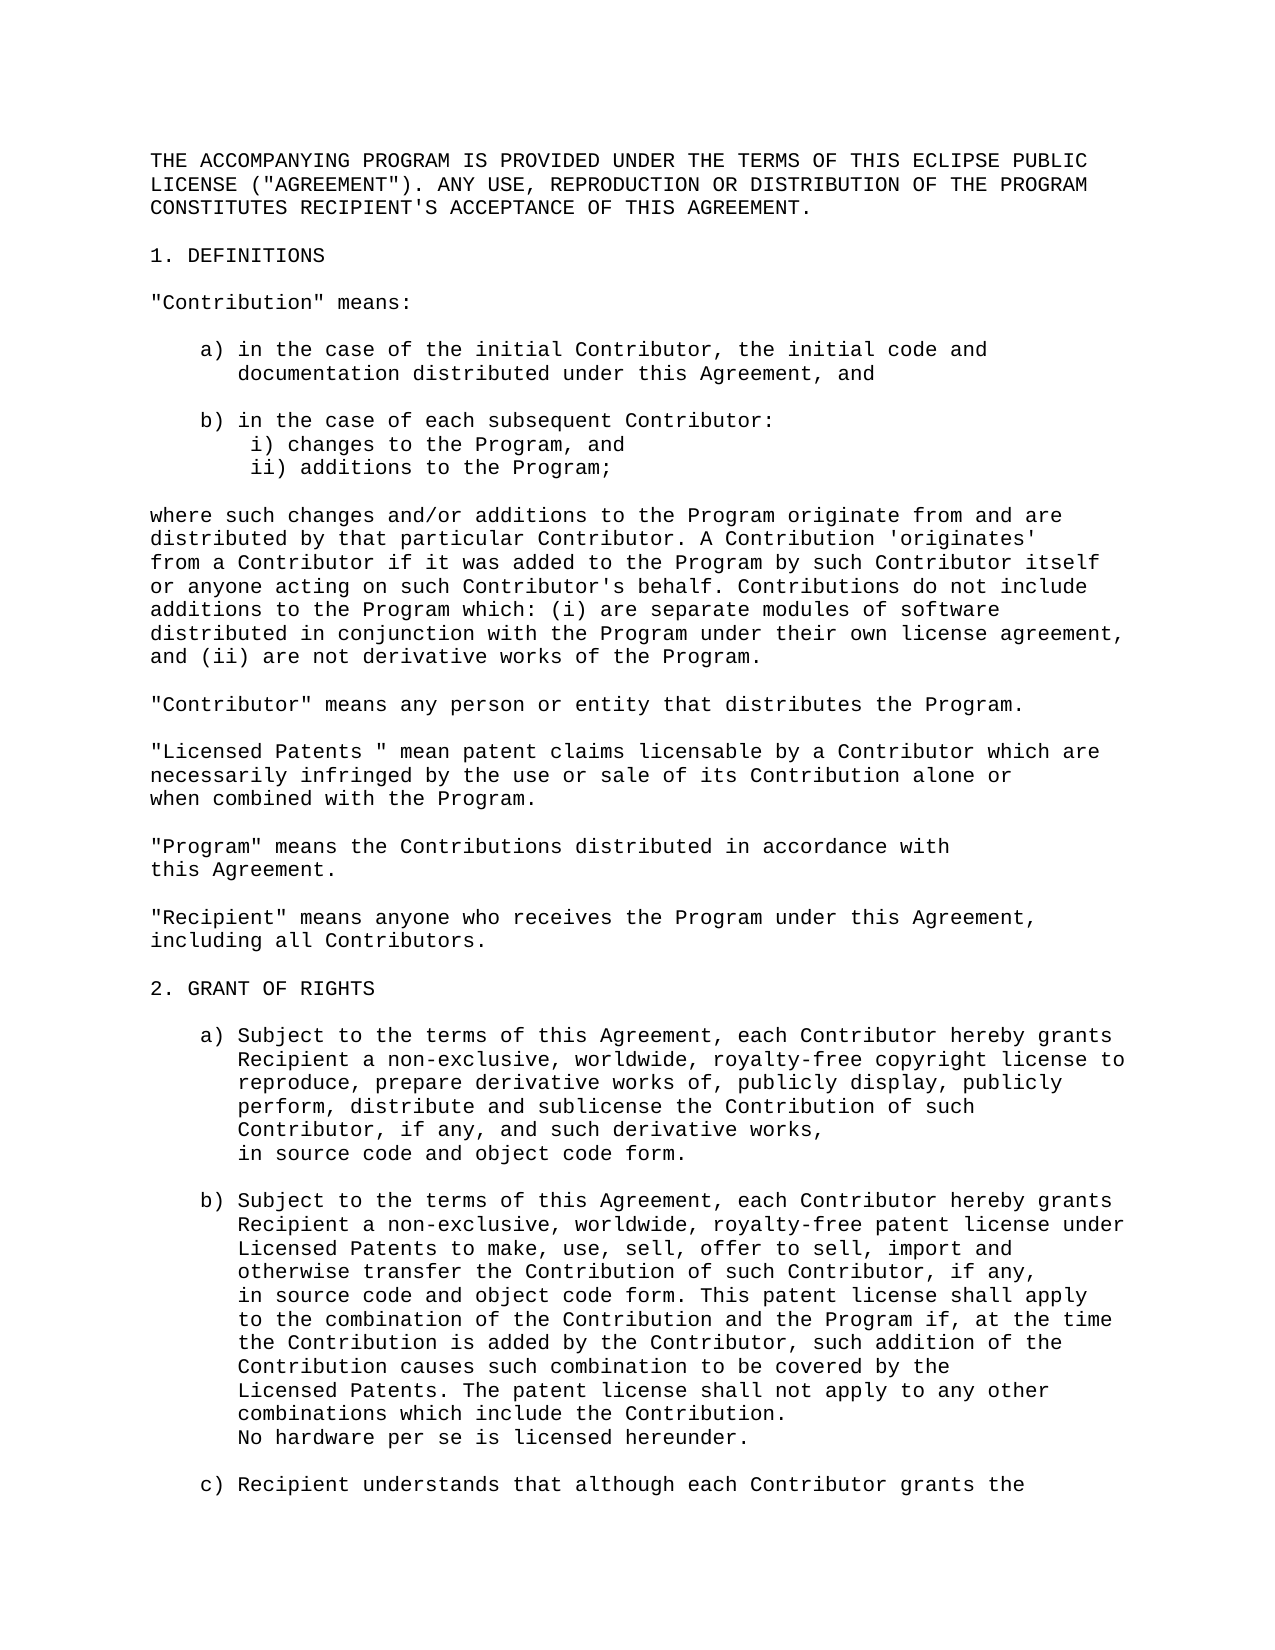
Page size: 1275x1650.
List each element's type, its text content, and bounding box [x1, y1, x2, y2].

text when combined with the Program. [150, 788, 1125, 812]
text or anyone acting on such Contributor's behalf. Contributions do not include [150, 576, 1125, 599]
text "Recipient" means anyone who receives the Program under this Agreement, [150, 907, 1125, 930]
text b) in the case of each subsequent Contributor: [150, 410, 1125, 434]
text documentation distributed under this Agreement, and [150, 363, 1125, 386]
text Recipient a non-exclusive, worldwide, royalty-free patent license under [150, 1214, 1125, 1238]
text No hardware per se is licensed hereunder. [150, 1427, 1125, 1451]
text LICENSE ("AGREEMENT"). ANY USE, REPRODUCTION OR DISTRIBUTION OF THE PROGRAM [150, 174, 1125, 197]
text CONSTITUTES RECIPIENT'S ACCEPTANCE OF THIS AGREEMENT. [150, 197, 1125, 221]
text Licensed Patents to make, use, sell, offer to sell, import and [150, 1238, 1125, 1261]
text including all Contributors. [150, 930, 1125, 954]
text 2. GRANT OF RIGHTS [150, 978, 1125, 1001]
text ii) additions to the Program; [150, 457, 1125, 481]
text combinations which include the Contribution. [150, 1403, 1125, 1427]
text from a Contributor if it was added to the Program by such Contributor itself [150, 552, 1125, 576]
text otherwise transfer the Contribution of such Contributor, if any, [150, 1261, 1125, 1285]
text the Contribution is added by the Contributor, such addition of the [150, 1332, 1125, 1356]
text in source code and object code form. [150, 1143, 1125, 1167]
text distributed by that particular Contributor. A Contribution 'originates' [150, 528, 1125, 552]
text distributed in conjunction with the Program under their own license agreement, [150, 623, 1125, 647]
text "Contribution" means: [150, 292, 1125, 316]
text "Program" means the Contributions distributed in accordance with [150, 836, 1125, 859]
text necessarily infringed by the use or sale of its Contribution alone or [150, 765, 1125, 788]
text reproduce, prepare derivative works of, publicly display, publicly [150, 1072, 1125, 1096]
text where such changes and/or additions to the Program originate from and are [150, 505, 1125, 528]
text Recipient a non-exclusive, worldwide, royalty-free copyright license to [150, 1048, 1125, 1072]
text Contributor, if any, and such derivative works, [150, 1119, 1125, 1143]
text a) in the case of the initial Contributor, the initial code and [150, 339, 1125, 363]
text 1. DEFINITIONS [150, 244, 1125, 268]
text perform, distribute and sublicense the Contribution of such [150, 1096, 1125, 1119]
text to the combination of the Contribution and the Program if, at the time [150, 1309, 1125, 1332]
text "Licensed Patents " mean patent claims licensable by a Contributor which are [150, 741, 1125, 765]
text Contribution causes such combination to be covered by the [150, 1356, 1125, 1379]
text "Contributor" means any person or entity that distributes the Program. [150, 694, 1125, 717]
text a) Subject to the terms of this Agreement, each Contributor hereby grants [150, 1025, 1125, 1048]
text THE ACCOMPANYING PROGRAM IS PROVIDED UNDER THE TERMS OF THIS ECLIPSE PUBLIC [150, 150, 1125, 174]
text this Agreement. [150, 859, 1125, 883]
text c) Recipient understands that although each Contributor grants the [150, 1474, 1125, 1498]
text and (ii) are not derivative works of the Program. [150, 647, 1125, 670]
text b) Subject to the terms of this Agreement, each Contributor hereby grants [150, 1190, 1125, 1214]
text i) changes to the Program, and [150, 434, 1125, 457]
text Licensed Patents. The patent license shall not apply to any other [150, 1379, 1125, 1403]
text in source code and object code form. This patent license shall apply [150, 1285, 1125, 1309]
text additions to the Program which: (i) are separate modules of software [150, 599, 1125, 623]
